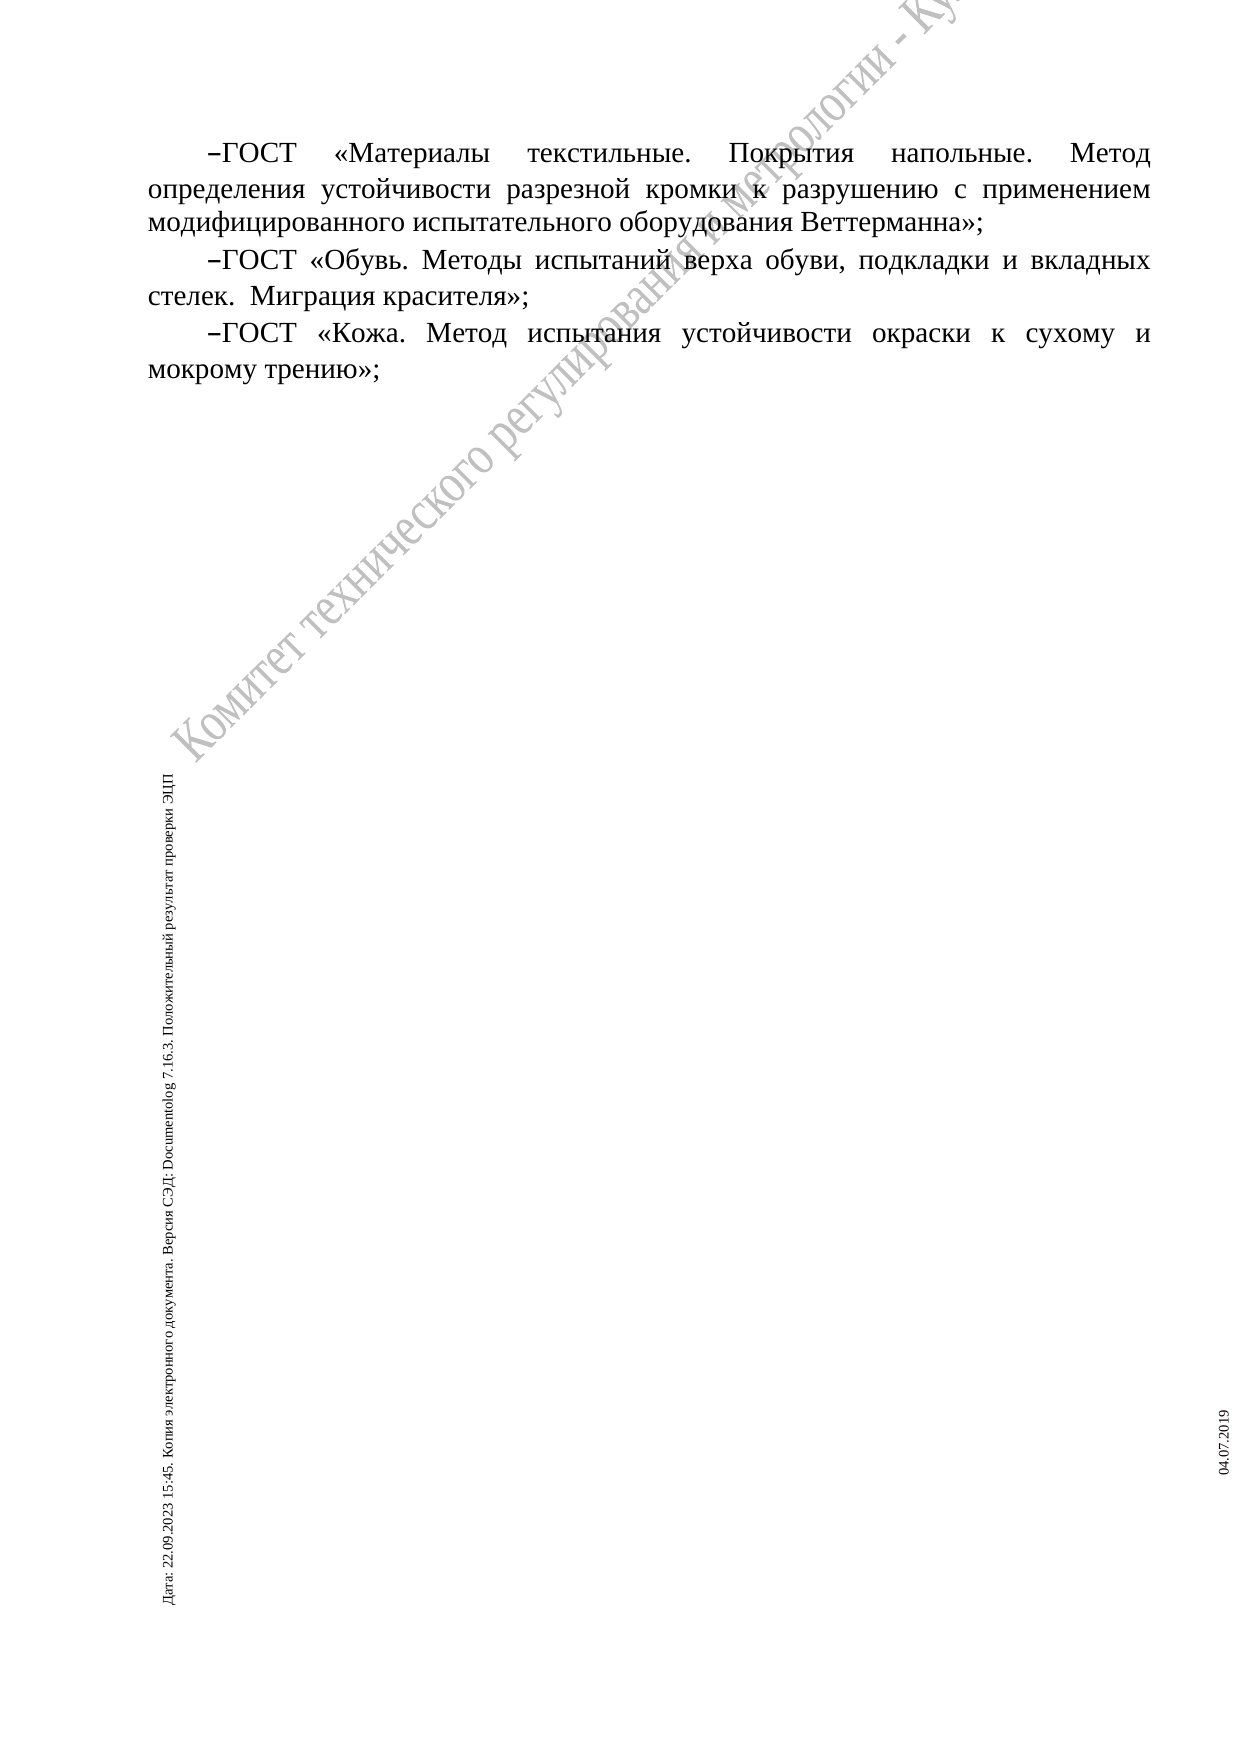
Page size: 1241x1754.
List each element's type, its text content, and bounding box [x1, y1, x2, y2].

list ГОСТ «Кожа. Метод испытания устойчивости окраски к сухому и мокрому трению»; [148, 311, 1152, 384]
list ГОСТ «Обувь. Методы испытаний верха обуви, подкладки и вкладных стелек. Миграция красителя»; [148, 238, 1152, 311]
list ГОСТ «Материалы текстильные. Покрытия напольные. Метод определения устойчивости разрезной кромки к разрушению с применением модифицированного испытательного оборудования Веттерманна»; [148, 131, 1152, 238]
